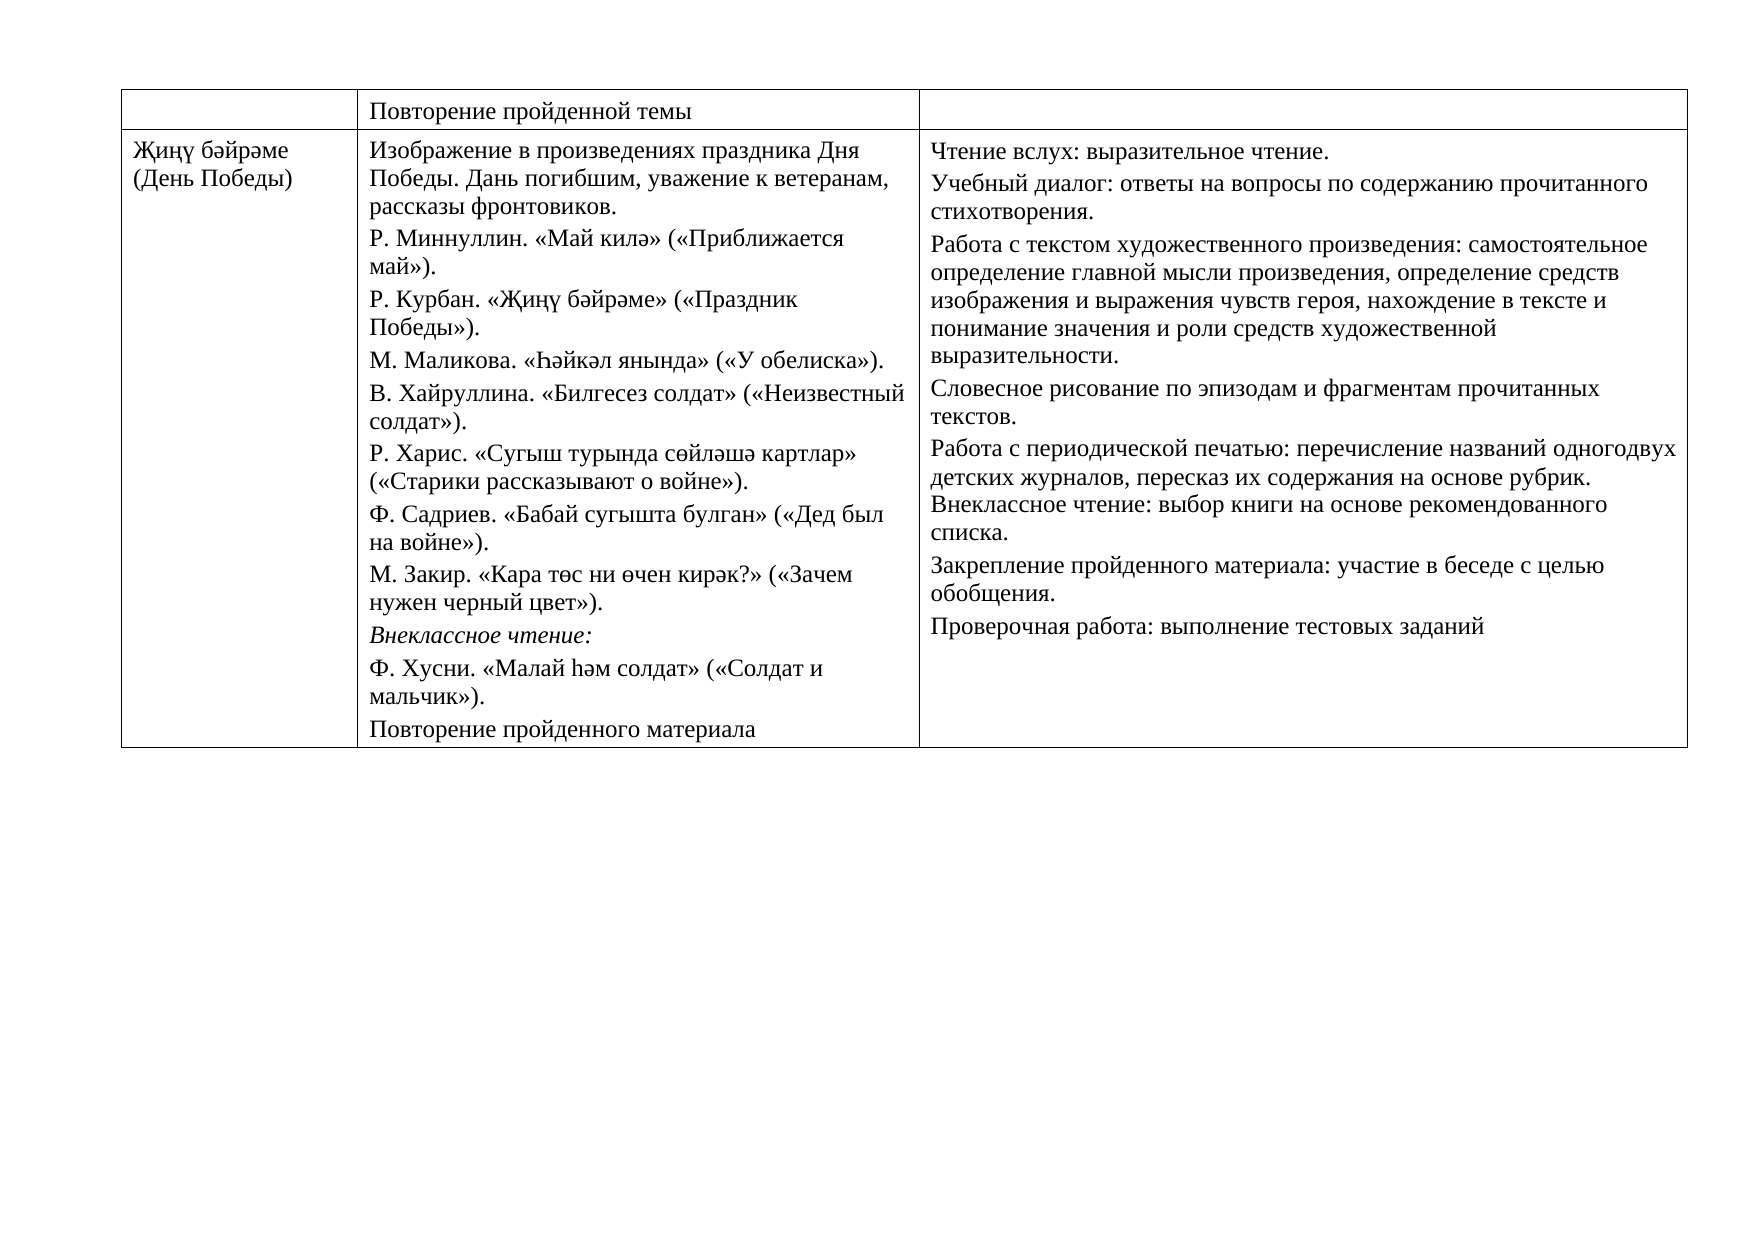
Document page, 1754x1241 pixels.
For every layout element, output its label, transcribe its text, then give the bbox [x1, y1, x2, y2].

table_cell Чтение вслух: выразительное чтение. Учебный диалог: ответы на вопросы по содержанию прочитанного стихотворения. Работа с текстом художественного произведения: самостоятельное определение главной мысли произведения, определение средств изображения и выражения чувств героя, нахождение в тексте и понимание значения и роли средств художественной выразительности. Словесное рисование по эпизодам и фрагментам прочитанных текстов. Работа с периодической печатью: перечисление названий одногодвух детских журналов, пересказ их содержания на основе рубрик. Внеклассное чтение: выбор книги на основе рекомендованного списка. Закрепление пройденного материала: участие в беседе с целью обобщения. Проверочная работа: выполнение тестовых заданий [920, 130, 1687, 747]
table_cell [920, 90, 1687, 128]
table_cell [122, 90, 357, 128]
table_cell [358, 90, 919, 128]
table_cell Изображение в произведениях праздника Дня Победы. Дань погибшим, уважение к ветеранам, рассказы фронтовиков. Р. Миннуллин. «Май килә» («Приближается май»). Р. Курбан. «Җиңү бәйрәме» («Праздник Победы»). М. Маликова. «Һәйкәл янында» («У обелиска»). В. Хайруллина. «Билгесез солдат» («Неизвестный солдат»). Р. Харис. «Сугыш турында сөйләшә картлар» («Старики рассказывают о войне»). Ф. Садриев. «Бабай сугышта булган» («Дед был на войне»). М. Закир. «Кара төс ни өчен кирәк?» («Зачем нужен черный цвет»). Внеклассное чтение: Ф. Хусни. «Малай һәм солдат» («Солдат и мальчик»). Повторение пройденного материала [358, 130, 919, 747]
table_cell Җиңү бәйрәме (День Победы) [122, 130, 357, 747]
